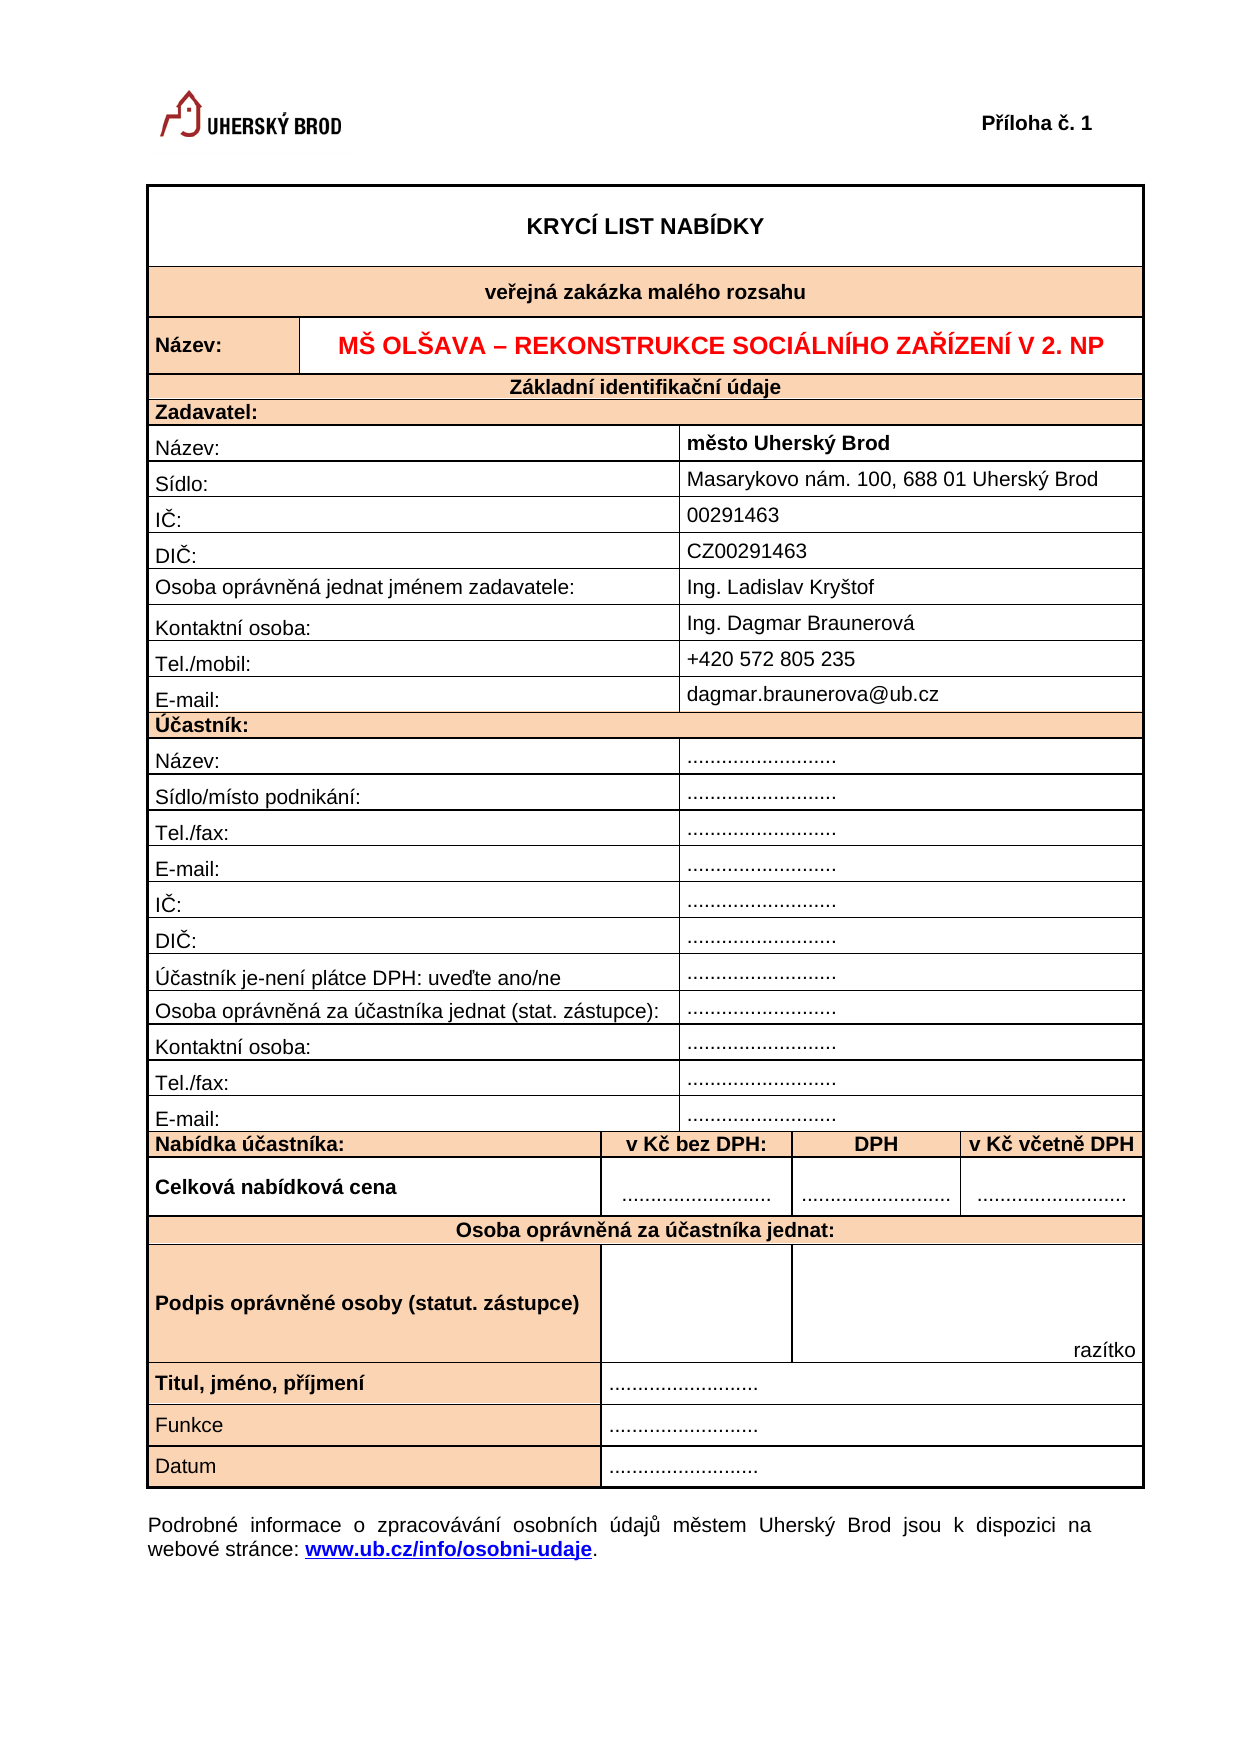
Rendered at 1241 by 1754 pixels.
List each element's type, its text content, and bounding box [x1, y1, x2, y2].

table_cell Účastník: [149, 713, 1142, 737]
table_cell Tel./fax: [149, 811, 679, 845]
table_cell dagmar.braunerova@ub.cz [680, 677, 1142, 711]
table_cell .......................... [680, 846, 1142, 881]
table_cell .......................... [680, 811, 1142, 845]
table_cell Tel./fax: [149, 1061, 679, 1095]
table_cell .......................... [680, 882, 1142, 917]
table_cell DPH [793, 1132, 960, 1156]
table_cell Sídlo: [149, 462, 679, 496]
table_cell E-mail: [149, 677, 679, 711]
table_cell Ing. Dagmar Braunerová [680, 605, 1142, 639]
table_cell Tel./mobil: [149, 641, 679, 676]
table_cell MŠ olšava – rekonstrukce sociálního zařízení v 2. nP [300, 318, 1142, 373]
table_cell DIČ: [149, 533, 679, 568]
picture [147, 73, 354, 155]
table_cell Název: [149, 739, 679, 773]
table_cell .......................... [680, 1061, 1142, 1095]
table_cell město Uherský Brod [680, 426, 1142, 460]
table_cell Název: [149, 318, 299, 373]
table_cell CZ00291463 [680, 533, 1142, 568]
table_cell .......................... [680, 739, 1142, 773]
table_header KRYCÍ LIST NABÍDKY [149, 187, 1142, 266]
table_cell Kontaktní osoba: [149, 1025, 679, 1059]
text Podrobné informace o zpracovávání osobních údajů městem Uherský Brod jsou k dispozici na webové stránce: www.ub.cz/info/osobni-udaje. [148, 1513, 1092, 1561]
table_cell Nabídka účastníka: [149, 1132, 600, 1156]
table_cell .......................... [680, 991, 1142, 1023]
table_cell Účastník je-není plátce DPH: uveďte ano/ne [149, 954, 679, 990]
table_cell .......................... [602, 1363, 1142, 1403]
table_cell Osoba oprávněná jednat jménem zadavatele: [149, 569, 679, 604]
table_cell IČ: [149, 497, 679, 532]
table_cell Základní identifikační údaje [149, 375, 1142, 398]
table_cell DIČ: [149, 918, 679, 953]
table_cell .......................... [680, 1096, 1142, 1131]
table_cell .......................... [793, 1158, 960, 1215]
table_cell Název: [149, 426, 679, 460]
table_cell .......................... [602, 1158, 791, 1215]
table_cell Podpis oprávněné osoby (statut. zástupce) [149, 1245, 600, 1362]
table_cell Kontaktní osoba: [149, 605, 679, 639]
table_cell Ing. Ladislav Kryštof [680, 569, 1142, 604]
table_cell Titul, jméno, příjmení [149, 1363, 600, 1403]
table_cell Osoba oprávněná za účastníka jednat (stat. zástupce): [149, 991, 679, 1023]
table_cell Funkce [149, 1405, 600, 1445]
table_cell veřejná zakázka malého rozsahu [149, 267, 1142, 316]
table_cell Celková nabídková cena [149, 1158, 600, 1215]
table_cell Masarykovo nám. 100, 688 01 Uherský Brod [680, 462, 1142, 496]
table_cell razítko [793, 1245, 1142, 1362]
table_cell [602, 1245, 791, 1362]
table_cell 00291463 [680, 497, 1142, 532]
table_cell Osoba oprávněná za účastníka jednat: [149, 1217, 1142, 1243]
table_cell .......................... [602, 1447, 1142, 1486]
table_cell E-mail: [149, 846, 679, 881]
table_cell Zadavatel: [149, 400, 1142, 424]
table_cell Sídlo/místo podnikání: [149, 775, 679, 809]
table_cell .......................... [680, 775, 1142, 809]
table_cell IČ: [149, 882, 679, 917]
table_cell Datum [149, 1447, 600, 1486]
table_cell .......................... [602, 1405, 1142, 1445]
table_cell .......................... [680, 954, 1142, 990]
table_cell +420 572 805 235 [680, 641, 1142, 676]
table_cell v Kč bez DPH: [602, 1132, 791, 1156]
table_cell .......................... [961, 1158, 1142, 1215]
table_cell E-mail: [149, 1096, 679, 1131]
table_cell v Kč včetně DPH [961, 1132, 1142, 1156]
table_cell .......................... [680, 1025, 1142, 1059]
table_cell .......................... [680, 918, 1142, 953]
